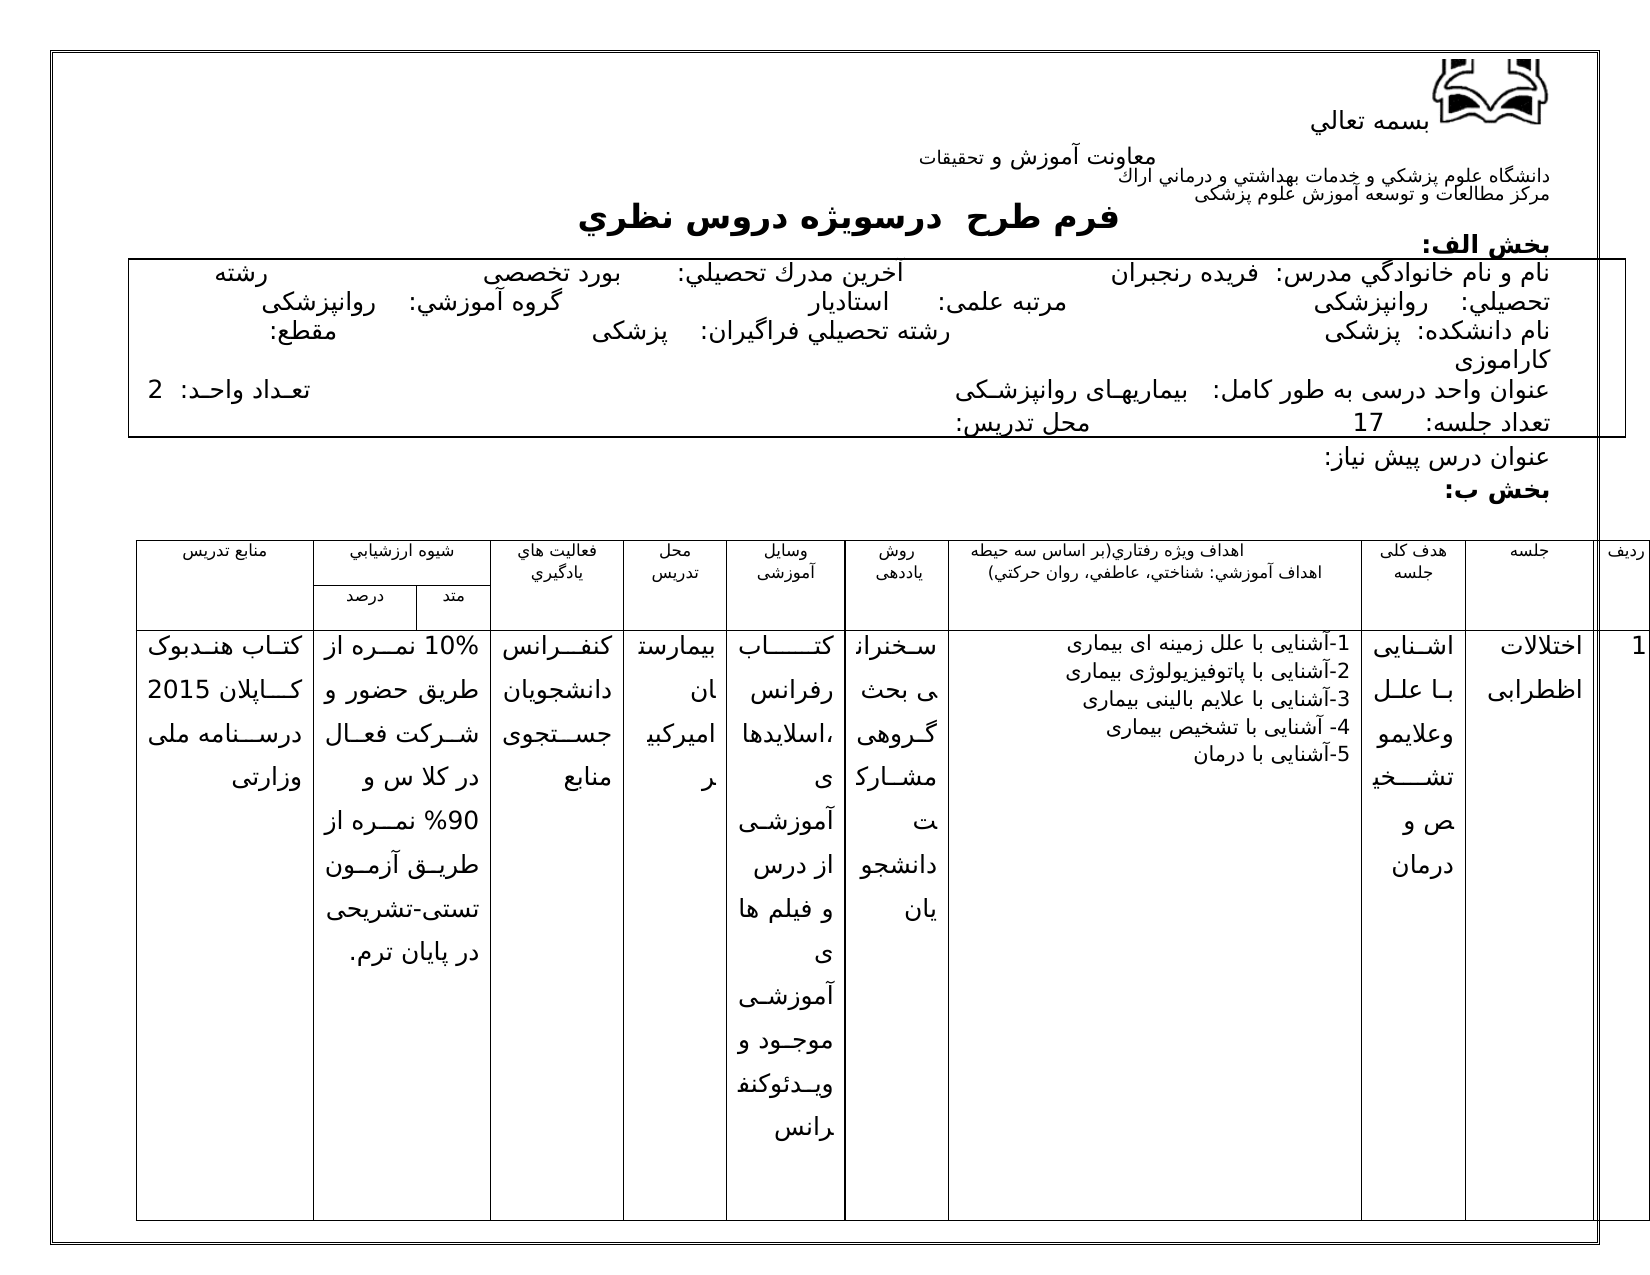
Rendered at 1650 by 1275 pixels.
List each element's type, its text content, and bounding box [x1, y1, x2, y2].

table_cell متد [417, 586, 490, 630]
table_header هدف کلی جلسه [1362, 541, 1465, 630]
text مرکز مطالعات و توسعه آموزش علوم پزشکی [1274, 186, 1527, 204]
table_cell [491, 631, 623, 1220]
table_header شيوه ارزشيابي [314, 541, 490, 585]
text دانشگاه علوم پزشكي و خدمات بهداشتي و درماني اراك [148, 169, 1467, 186]
list بخش ب: [148, 475, 1550, 504]
text فرم طرح درسويژه دروس نظري [999, 204, 1550, 235]
list عنوان واحد درسی به طور كامل: بیماریهای روانپزشکی تعداد واحد: 2 تعداد جلسه: 17 محل تدریس: [148, 375, 1550, 437]
table_cell [137, 585, 313, 630]
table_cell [314, 631, 490, 1220]
table_cell بیمارستان امیرکبیر [624, 631, 726, 1220]
table_header اهداف ويژه رفتاري(بر اساس سه حيطه اهداف آموزشي: شناختي، عاطفي، روان حركتي) [949, 541, 1361, 630]
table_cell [137, 631, 313, 1220]
text بسمه تعالي [148, 59, 1550, 147]
text معاونت آموزش و تحقیقات [148, 147, 1550, 169]
table_header فعالیت هاي يادگيري [491, 541, 623, 630]
table_header روش یاددهی [846, 541, 948, 630]
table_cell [846, 631, 948, 1220]
text مرکز مطالعات و توسعه آموزش علوم پزشکی [148, 186, 1280, 204]
text نام و نام خانوادگي مدرس: فریده رنجبران آخرين مدرك تحصيلي: بورد تخصصی رشته تحصيلي: روانپزشکی مرتبه علمی: استادیار گروه آموزشي: روانپزشکی نام دانشكده: پزشکی رشته تحصيلي فراگيران: پزشکی مقطع: کاراموزی [148, 258, 1550, 375]
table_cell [727, 631, 844, 1220]
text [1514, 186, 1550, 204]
table_cell درصد [314, 586, 416, 630]
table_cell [1362, 631, 1465, 1220]
picture [1429, 59, 1551, 130]
text فرم طرح درسويژه دروس نظري [148, 204, 633, 235]
list عنوان درس پيش نياز: [148, 442, 1550, 471]
table_header ردیف [1600, 541, 1649, 630]
table_header منابع تدريس [137, 541, 313, 585]
text فرم طرح درسويژه دروس نظري [618, 204, 1015, 235]
table_header وسایل آموزشی [727, 541, 844, 630]
text بخش الف: [148, 235, 1550, 258]
table_cell اختلالات اظطرابی [1466, 631, 1593, 1220]
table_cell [949, 631, 1361, 1220]
table_header محل تدريس [624, 541, 726, 630]
table_cell 1 [1600, 631, 1649, 1220]
table_header جلسه [1466, 541, 1593, 630]
